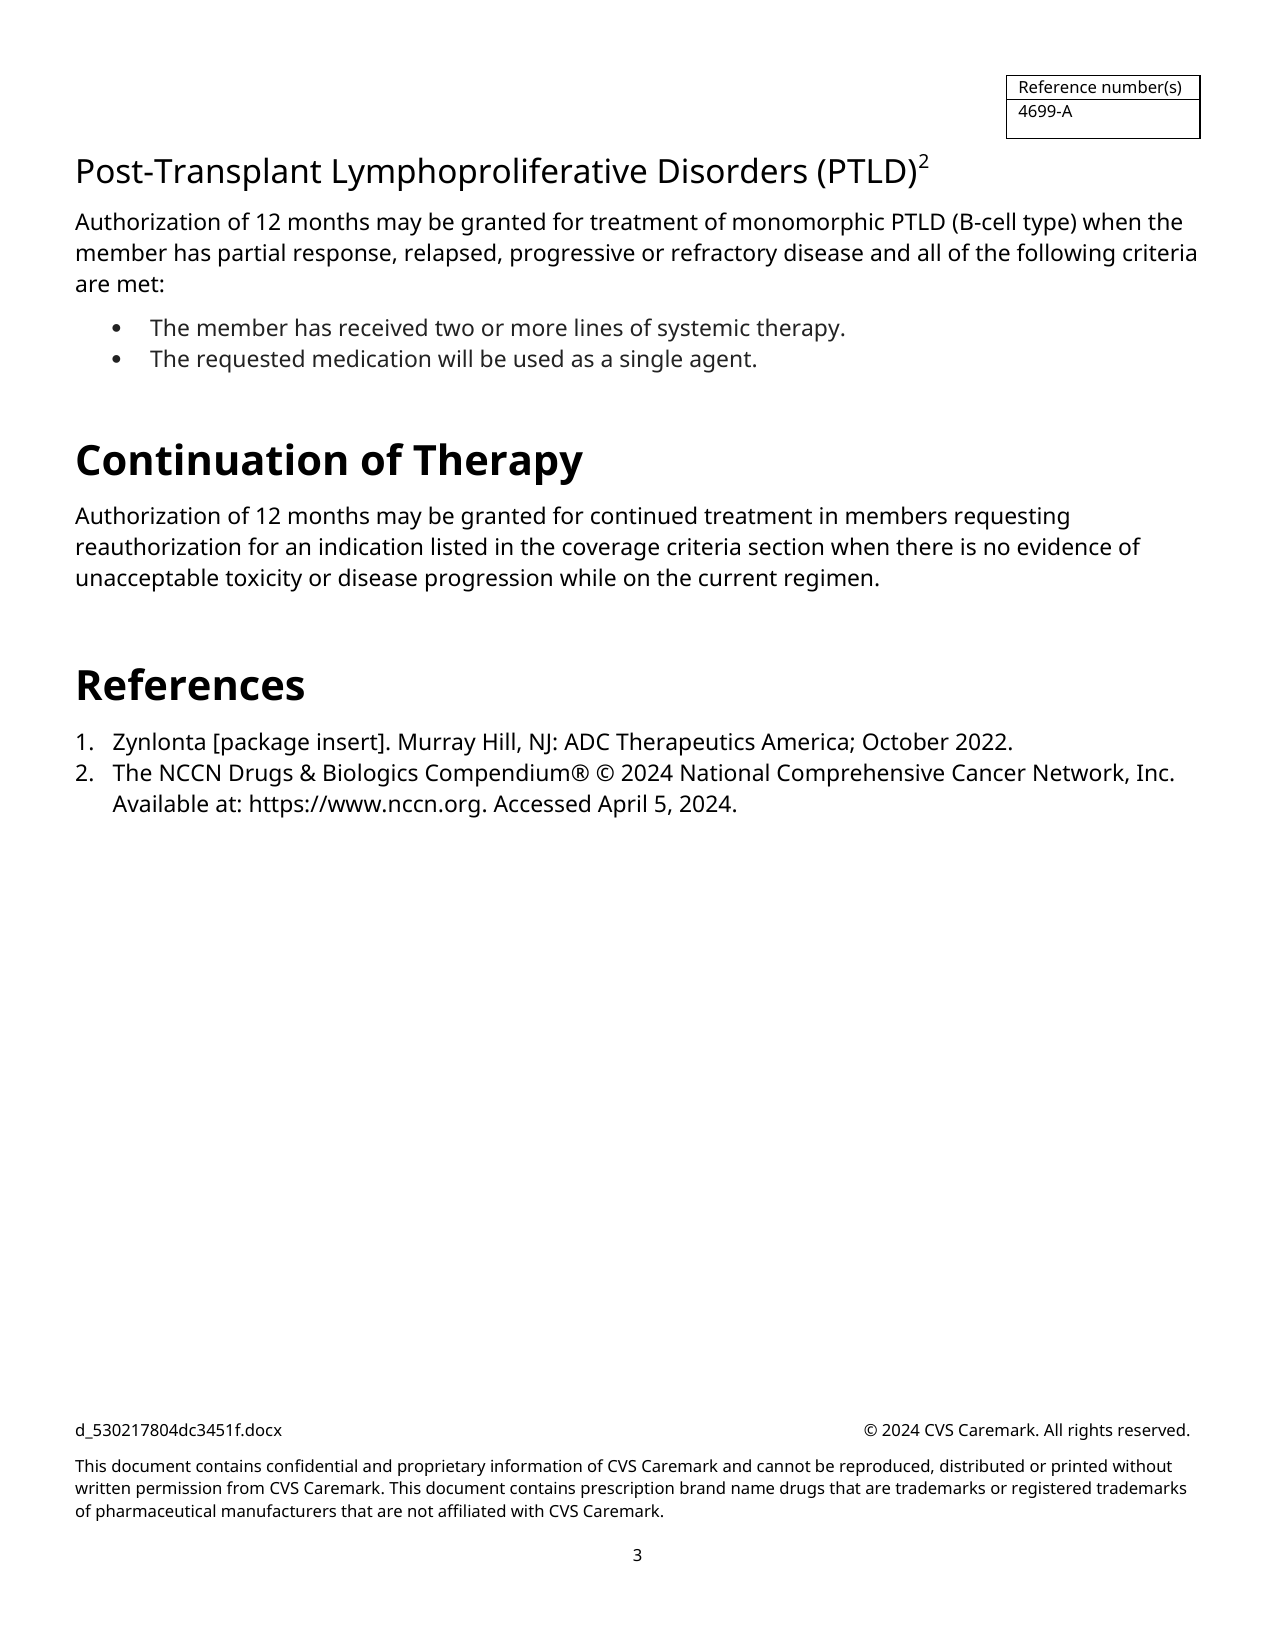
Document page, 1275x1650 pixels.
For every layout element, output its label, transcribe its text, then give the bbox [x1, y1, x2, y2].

text Authorization of 12 months may be granted for continued treatment in members requesting reauthorization for an indication listed in the coverage criteria section when there is no evidence of unacceptable toxicity or disease progression while on the current regimen. [75, 500, 1200, 594]
text Zynlonta [package insert]. Murray Hill, NJ: ADC Therapeutics America; October 2022. [75, 725, 1200, 757]
text The NCCN Drugs & Biologics Compendium® © 2024 National Comprehensive Cancer Network, Inc. Available at: https://www.nccn.org. Accessed April 5, 2024. [75, 757, 1200, 819]
subtitle Post-Transplant Lymphoproliferative Disorders (PTLD)2 [75, 148, 1200, 193]
text Authorization of 12 months may be granted for treatment of monomorphic PTLD (B-cell type) when the member has partial response, relapsed, progressive or refractory disease and all of the following criteria are met: [75, 206, 1200, 299]
list The member has received two or more lines of systemic therapy. [112, 312, 1161, 343]
subtitle References [75, 656, 1200, 713]
subtitle Continuation of Therapy [75, 431, 1200, 487]
list The requested medication will be used as a single agent. [112, 343, 1161, 374]
